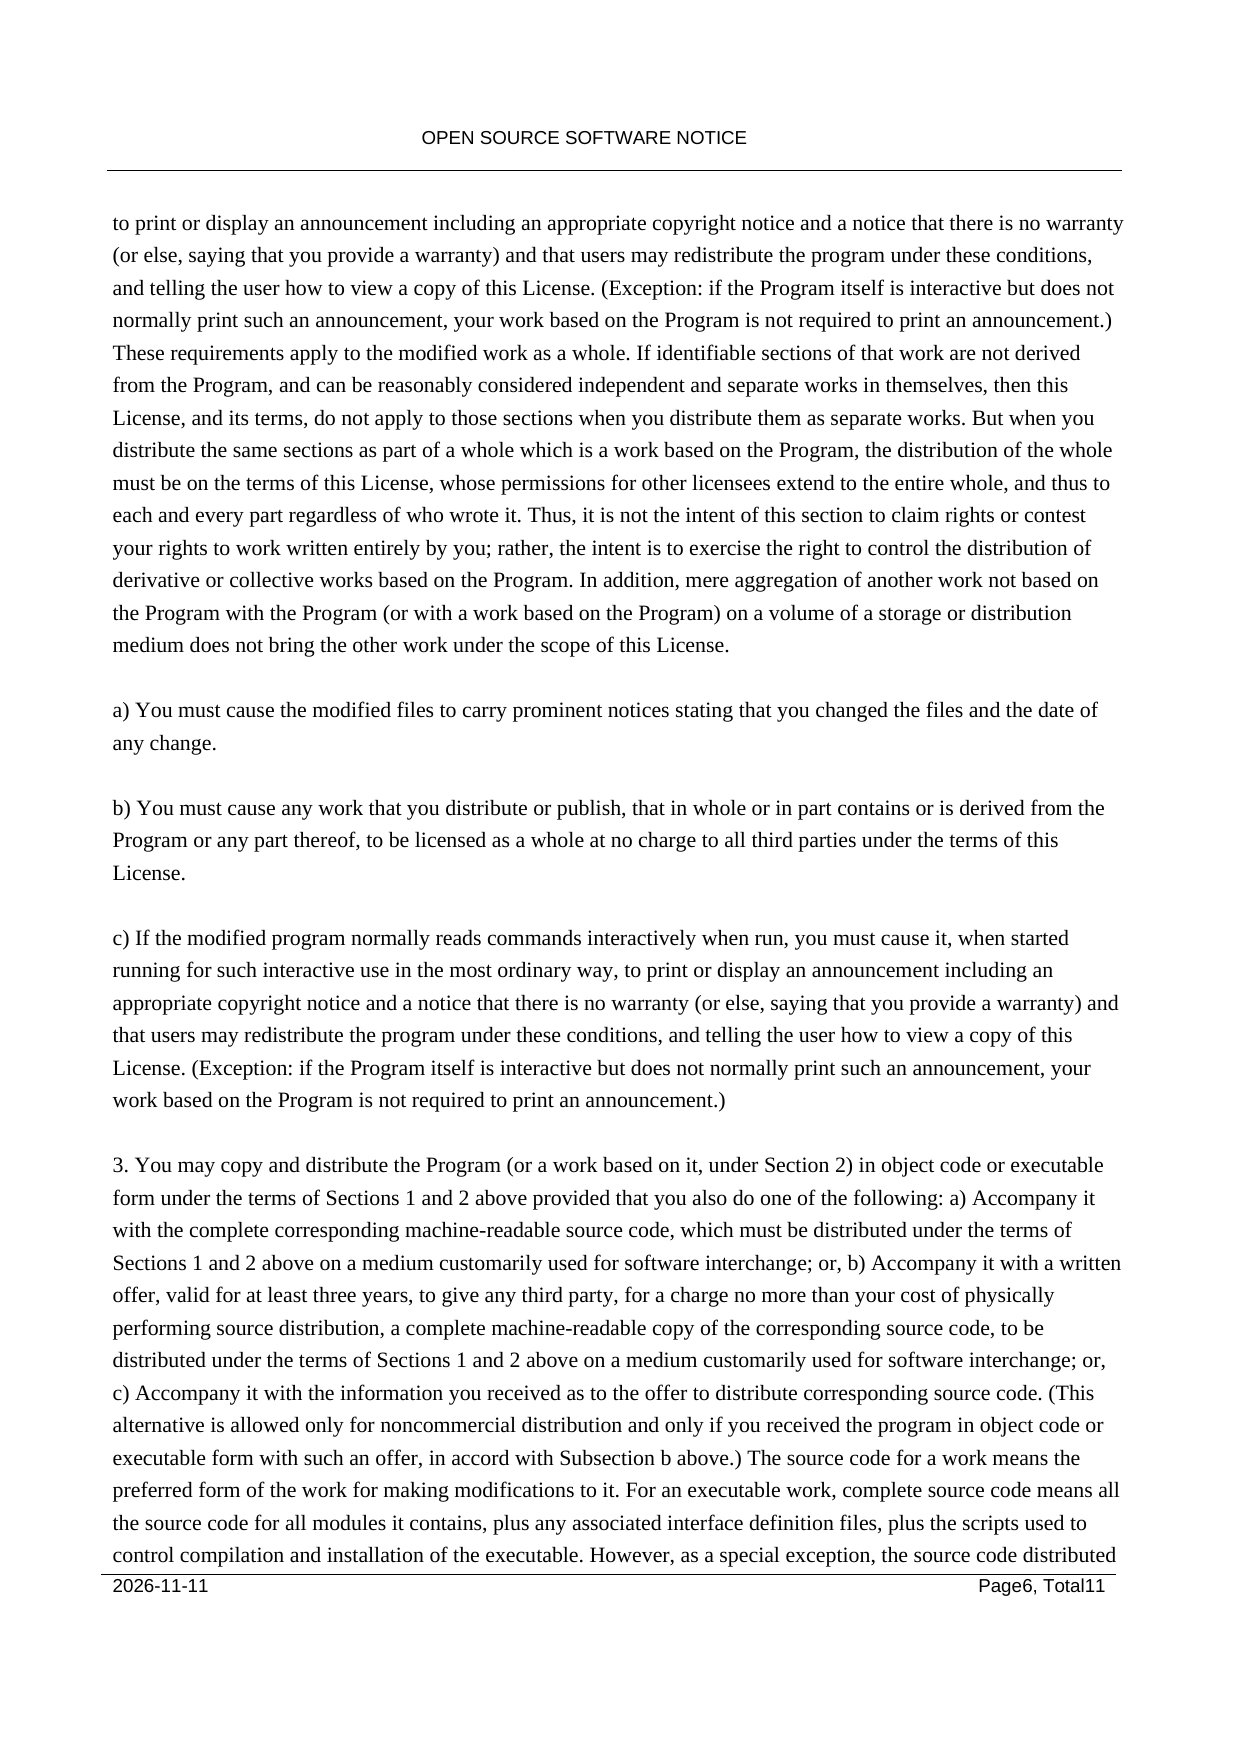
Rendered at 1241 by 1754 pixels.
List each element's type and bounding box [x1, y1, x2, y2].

text [112, 206, 1128, 1571]
